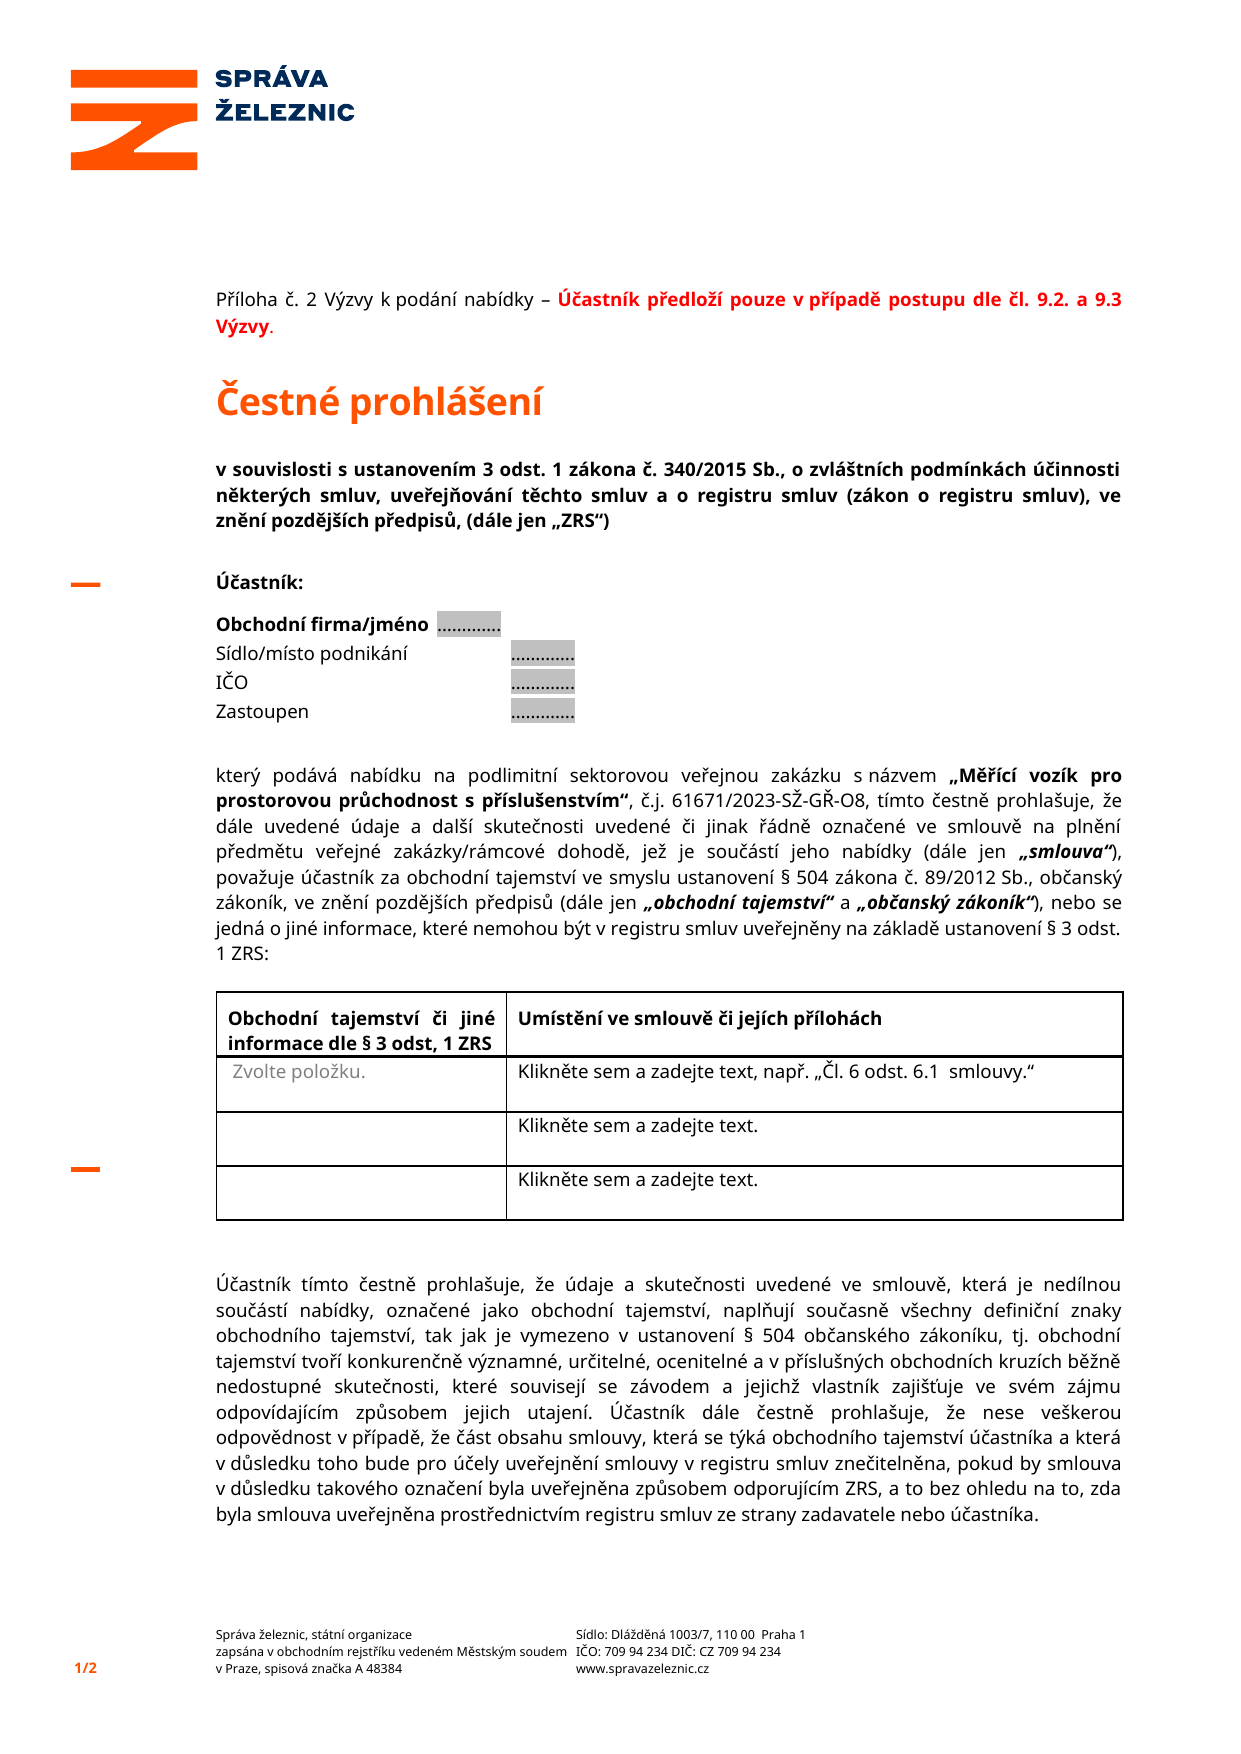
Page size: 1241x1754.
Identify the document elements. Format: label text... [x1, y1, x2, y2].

text IČO …………. [216, 666, 1122, 695]
table_cell [217, 1167, 506, 1219]
table_header Umístění ve smlouvě či jejích přílohách [507, 993, 1122, 1055]
text Obchodní firma/jméno …………. [216, 608, 1122, 637]
table_cell [217, 1113, 506, 1165]
subtitle Čestné prohlášení [216, 375, 1122, 426]
text Účastník: [216, 565, 1122, 596]
text Příloha č. 2 Výzvy k podání nabídky – Účastník předloží pouze v případě postupu dle čl. 9.2. a 9.3 Výzvy. [216, 286, 1122, 339]
text který podává nabídku na podlimitní sektorovou veřejnou zakázku s názvem „Měřící vozík pro prostorovou průchodnost s příslušenstvím“, č.j. 61671/2023-SŽ-GŘ-O8, tímto čestně prohlašuje, že dále uvedené údaje a další skutečnosti uvedené či jinak řádně označené ve smlouvě na plnění předmětu veřejné zakázky/rámcové dohodě, jež je součástí jeho nabídky (dále jen „smlouva“), považuje účastník za obchodní tajemství ve smyslu ustanovení § 504 zákona č. 89/2012 Sb., občanský zákoník, ve znění pozdějších předpisů (dále jen „obchodní tajemství“ a „občanský zákoník“), nebo se jedná o jiné informace, které nemohou být v registru smluv uveřejněny na základě ustanovení § 3 odst. 1 ZRS: [216, 762, 1122, 966]
text Zastoupen …………. [216, 695, 1122, 724]
text v souvislosti s ustanovením 3 odst. 1 zákona č. 340/2015 Sb., o zvláštních podmínkách účinnosti některých smluv, uveřejňování těchto smluv a o registru smluv (zákon o registru smluv), ve znění pozdějších předpisů, (dále jen „ZRS“) [216, 456, 1122, 533]
text Účastník tímto čestně prohlašuje, že údaje a skutečnosti uvedené ve smlouvě, která je nedílnou součástí nabídky, označené jako obchodní tajemství, naplňují současně všechny definiční znaky obchodního tajemství, tak jak je vymezeno v ustanovení § 504 občanského zákoníku, tj. obchodní tajemství tvoří konkurenčně významné, určitelné, ocenitelné a v příslušných obchodních kruzích běžně nedostupné skutečnosti, které souvisejí se závodem a jejichž vlastník zajišťuje ve svém zájmu odpovídajícím způsobem jejich utajení. Účastník dále čestně prohlašuje, že nese veškerou odpovědnost v případě, že část obsahu smlouvy, která se týká obchodního tajemství účastníka a která v důsledku toho bude pro účely uveřejnění smlouvy v registru smluv znečitelněna, pokud by smlouva v důsledku takového označení byla uveřejněna způsobem odporujícím ZRS, a to bez ohledu na to, zda byla smlouva uveřejněna prostřednictvím registru smluv ze strany zadavatele nebo účastníka. [216, 1271, 1122, 1527]
table_cell [217, 1058, 506, 1111]
text Sídlo/místo podnikání …………. [216, 637, 1122, 666]
table_header Obchodní tajemství či jiné informace dle § 3 odst, 1 ZRS [217, 993, 506, 1055]
